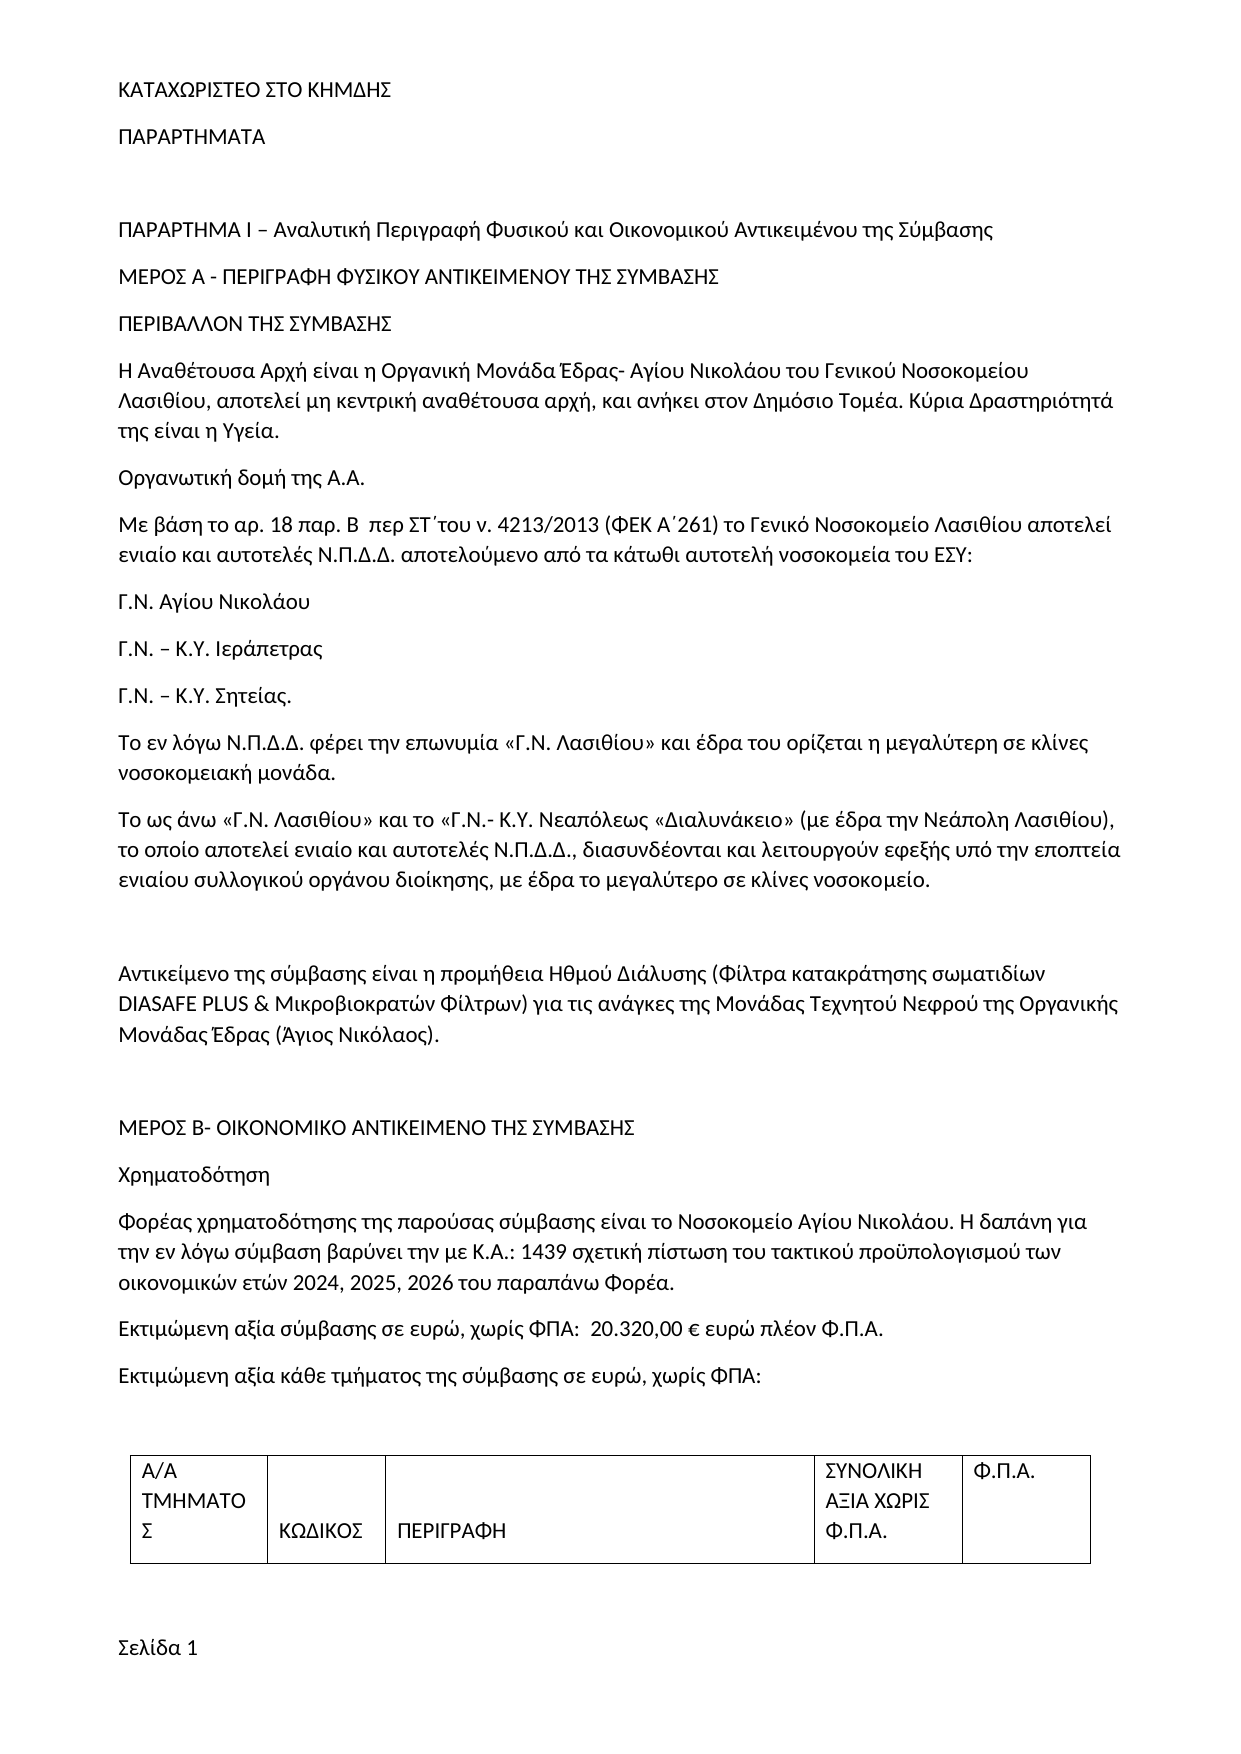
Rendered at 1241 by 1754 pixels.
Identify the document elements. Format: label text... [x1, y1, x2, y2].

text Το ως άνω «Γ.Ν. Λασιθίου» και το «Γ.Ν.- Κ.Υ. Νεαπόλεως «Διαλυνάκειο» (με έδρα την Νεάπολη Λασιθίου), το οποίο αποτελεί ενιαίο και αυτοτελές Ν.Π.Δ.Δ., διασυνδέονται και λειτουργούν εφεξής υπό την εποπτεία ενιαίου συλλογικού οργάνου διοίκησης, με έδρα το μεγαλύτερο σε κλίνες νοσοκομείο. [118, 805, 1122, 893]
text Αντικείμενο της σύμβασης είναι η προμήθεια Ηθμού Διάλυσης (Φίλτρα κατακράτησης σωματιδίων DIASAFE PLUS & Μικροβιοκρατών Φίλτρων) για τις ανάγκες της Μονάδας Τεχνητού Νεφρού της Οργανικής Μονάδας Έδρας (Άγιος Νικόλαος). [118, 959, 1122, 1048]
text Η Αναθέτουσα Αρχή είναι η Οργανική Μονάδα Έδρας- Αγίου Νικολάου του Γενικού Νοσοκομείου Λασιθίου, αποτελεί μη κεντρική αναθέτουσα αρχή, και ανήκει στον Δημόσιο Τομέα. Κύρια Δραστηριότητά της είναι η Υγεία. [118, 356, 1122, 444]
text Εκτιμώμενη αξία κάθε τμήματος της σύμβασης σε ευρώ, χωρίς ΦΠΑ: [118, 1361, 1122, 1389]
table_header ΚΩΔΙΚΟΣ [268, 1456, 385, 1563]
text ΠΑΡΑΡΤΗΜΑ Ι – Αναλυτική Περιγραφή Φυσικού και Οικονομικού Αντικειμένου της Σύμβασης [118, 216, 1122, 243]
text Το εν λόγω Ν.Π.Δ.Δ. φέρει την επωνυμία «Γ.Ν. Λασιθίου» και έδρα του ορίζεται η μεγαλύτερη σε κλίνες νοσοκομειακή μονάδα. [118, 728, 1122, 786]
table_header Α/Α ΤΜΗΜΑΤΟΣ [131, 1456, 267, 1563]
text ΜΕΡΟΣ Β- ΟΙΚΟΝΟΜΙΚΟ ΑΝΤΙΚΕΙΜΕΝΟ ΤΗΣ ΣΥΜΒΑΣΗΣ [118, 1113, 1122, 1141]
table_header Φ.Π.Α. [963, 1456, 1090, 1563]
text Γ.Ν. – Κ.Υ. Ιεράπετρας [118, 634, 1122, 662]
text Γ.Ν. Αγίου Νικολάου [118, 587, 1122, 615]
text Χρηματοδότηση [118, 1160, 1122, 1188]
text Με βάση το αρ. 18 παρ. Β περ ΣΤ΄του ν. 4213/2013 (ΦΕΚ Α΄261) το Γενικό Νοσοκομείο Λασιθίου αποτελεί ενιαίο και αυτοτελές Ν.Π.Δ.Δ. αποτελούμενο από τα κάτωθι αυτοτελή νοσοκομεία του ΕΣΥ: [118, 510, 1122, 568]
text Εκτιμώμενη αξία σύμβασης σε ευρώ, χωρίς ΦΠΑ: 20.320,00 € ευρώ πλέον Φ.Π.Α. [118, 1314, 1122, 1342]
text Φορέας χρηματοδότησης της παρούσας σύμβασης είναι το Νοσοκομείο Αγίου Νικολάου. Η δαπάνη για την εν λόγω σύμβαση βαρύνει την με Κ.Α.: 1439 σχετική πίστωση του τακτικού προϋπολογισμού των οικονομικών ετών 2024, 2025, 2026 του παραπάνω Φορέα. [118, 1207, 1122, 1296]
text ΠΕΡΙΒΑΛΛΟΝ ΤΗΣ ΣΥΜΒΑΣΗΣ [118, 309, 1122, 337]
text ΠΑΡΑΡΤΗΜΑΤΑ [118, 122, 1122, 150]
text Οργανωτική δομή της Α.Α. [118, 463, 1122, 491]
text ΜΕΡΟΣ Α - ΠΕΡΙΓΡΑΦΗ ΦΥΣΙΚΟΥ ΑΝΤΙΚΕΙΜΕΝΟΥ ΤΗΣ ΣΥΜΒΑΣΗΣ [118, 262, 1122, 290]
table_header ΣΥΝΟΛΙΚΗ ΑΞΙΑ ΧΩΡΙΣ Φ.Π.Α. [815, 1456, 962, 1563]
text Γ.Ν. – Κ.Υ. Σητείας. [118, 681, 1122, 709]
table_header ΠΕΡΙΓΡΑΦΗ [386, 1456, 814, 1563]
